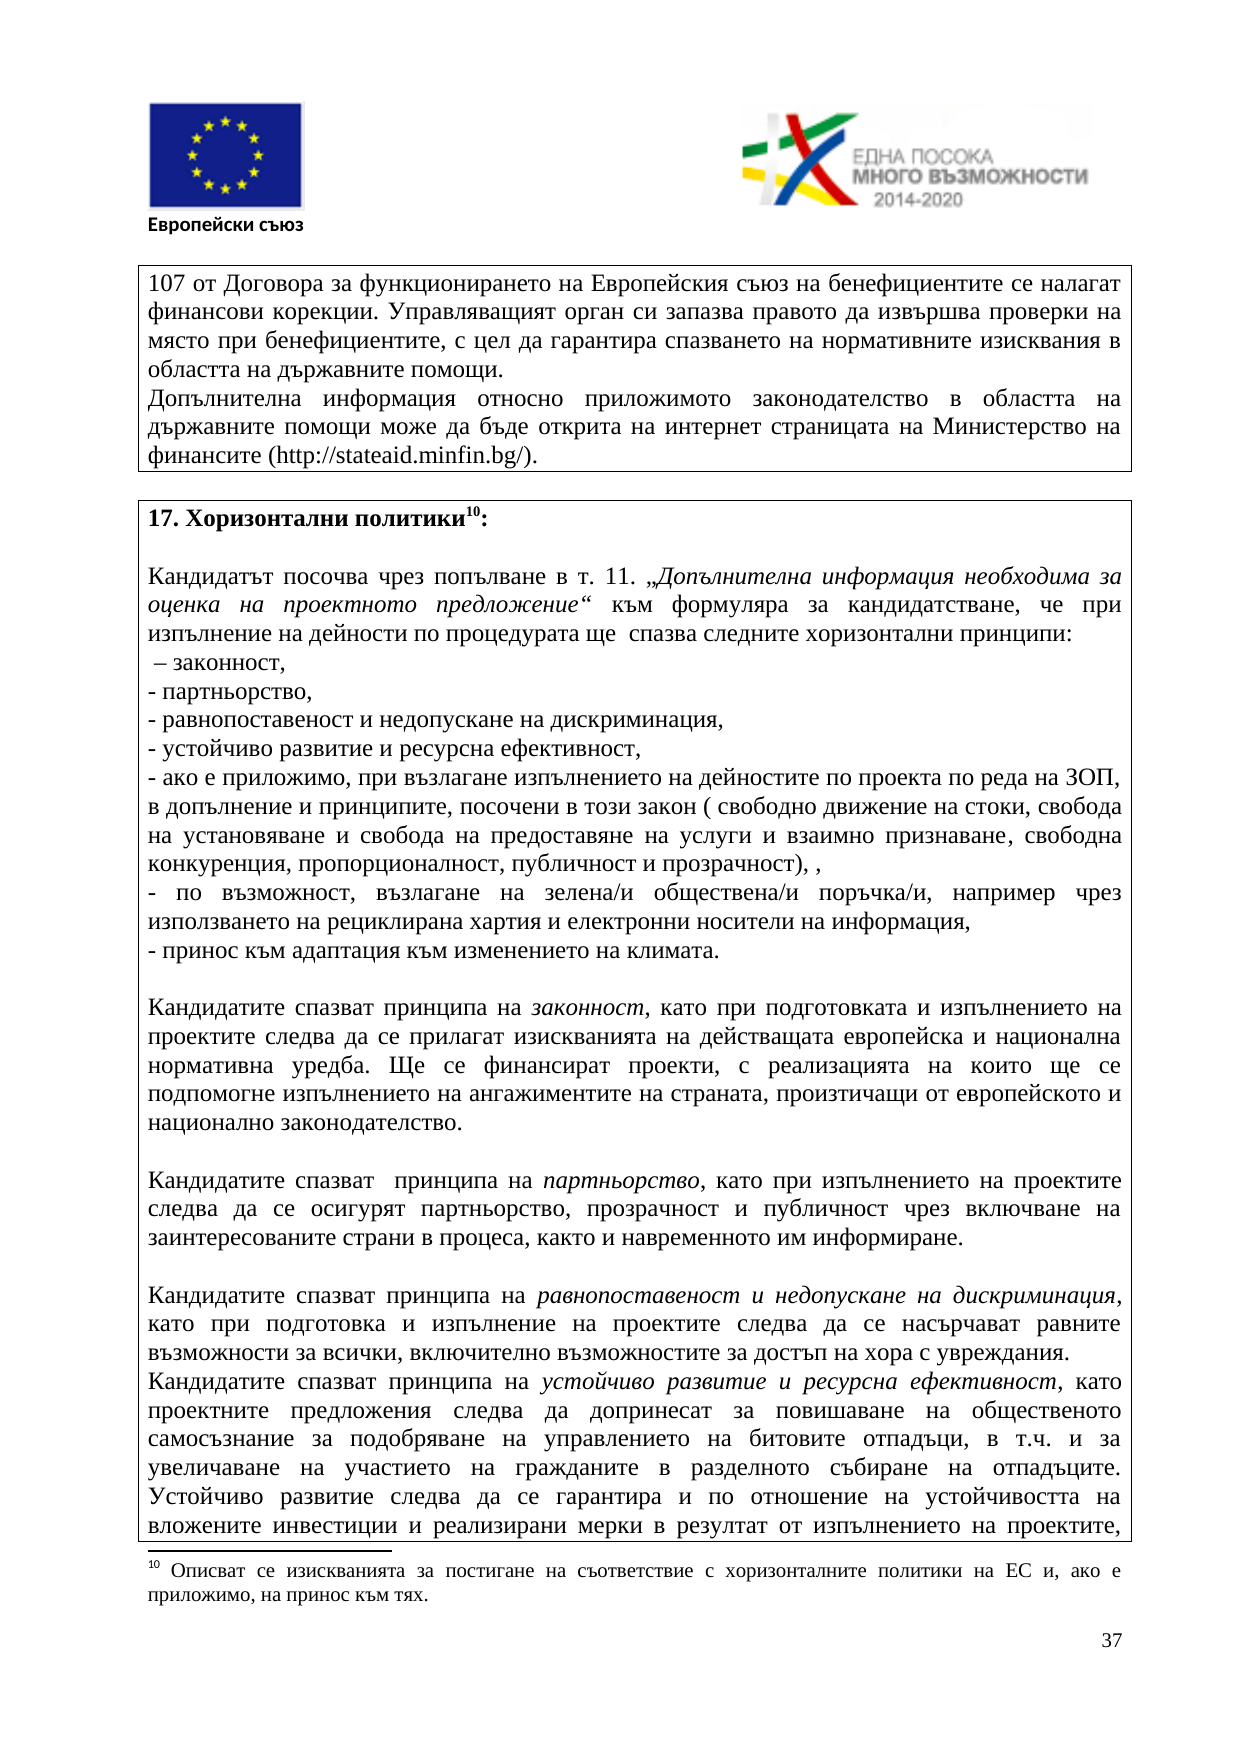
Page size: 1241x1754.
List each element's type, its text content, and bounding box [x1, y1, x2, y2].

list - партньорство, [148, 676, 1122, 704]
list Кандидатите спазват принципа на равнопоставеност и недопускане на дискриминация, като при подготовка и изпълнение на проектите следва да се насърчават равните възможности за всички, включително възможностите за достъп на хора с увреждания. [148, 1280, 1122, 1363]
list Допълнителна информация относно приложимото законодателство в областта на държавните помощи може да бъде открита на интернет страницата на Министерство на финансите (http://stateaid.minfin.bg/). [139, 379, 1131, 471]
list 17. Хоризонтални политики: [139, 501, 1131, 532]
list – законност, [148, 647, 1122, 676]
list - принос към адаптация към изменението на климата. [148, 935, 1122, 963]
list Кандидатът посочва чрез попълване в т. 11. „Допълнителна информация необходима за оценка на проектното предложение“ към формуляра за кандидатстване, че при изпълнение на дейности по процедурата ще спазва следните хоризонтални принципи: [148, 561, 1122, 647]
list - равнопоставеност и недопускане на дискриминация, [148, 704, 1122, 733]
picture [739, 103, 1093, 212]
list Кандидатите спазват принципа на законност, като при подготовката и изпълнението на проектите следва да се прилагат изискванията на действащата европейска и национална нормативна уредба. Ще се финансират проекти, с реализацията на които ще се подпомогне изпълнението на ангажиментите на страната, произтичащи от европейското и национално законодателство. [148, 992, 1122, 1136]
list - устойчиво развитие и ресурсна ефективност, [148, 733, 1122, 762]
picture [147, 101, 306, 212]
list - ако е приложимо, при възлагане изпълнението на дейностите по проекта по реда на ЗОП, в допълнение и принципите, посочени в този закон ( свободно движение на стоки, свобода на установяване и свобода на предоставяне на услуги и взаимно признаване, свободна конкуренция, пропорционалност, публичност и прозрачност), , [148, 762, 1122, 877]
list - по възможност, възлагане на зелена/и обществена/и поръчка/и, например чрез използването на рециклирана хартия и електронни носители на информация, [148, 877, 1122, 935]
list Кандидатите спазват принципа на партньорство, като при изпълнението на проектите следва да се осигурят партньорство, прозрачност и публичност чрез включване на заинтересованите страни в процеса, както и навременното им информиране. [148, 1165, 1122, 1251]
